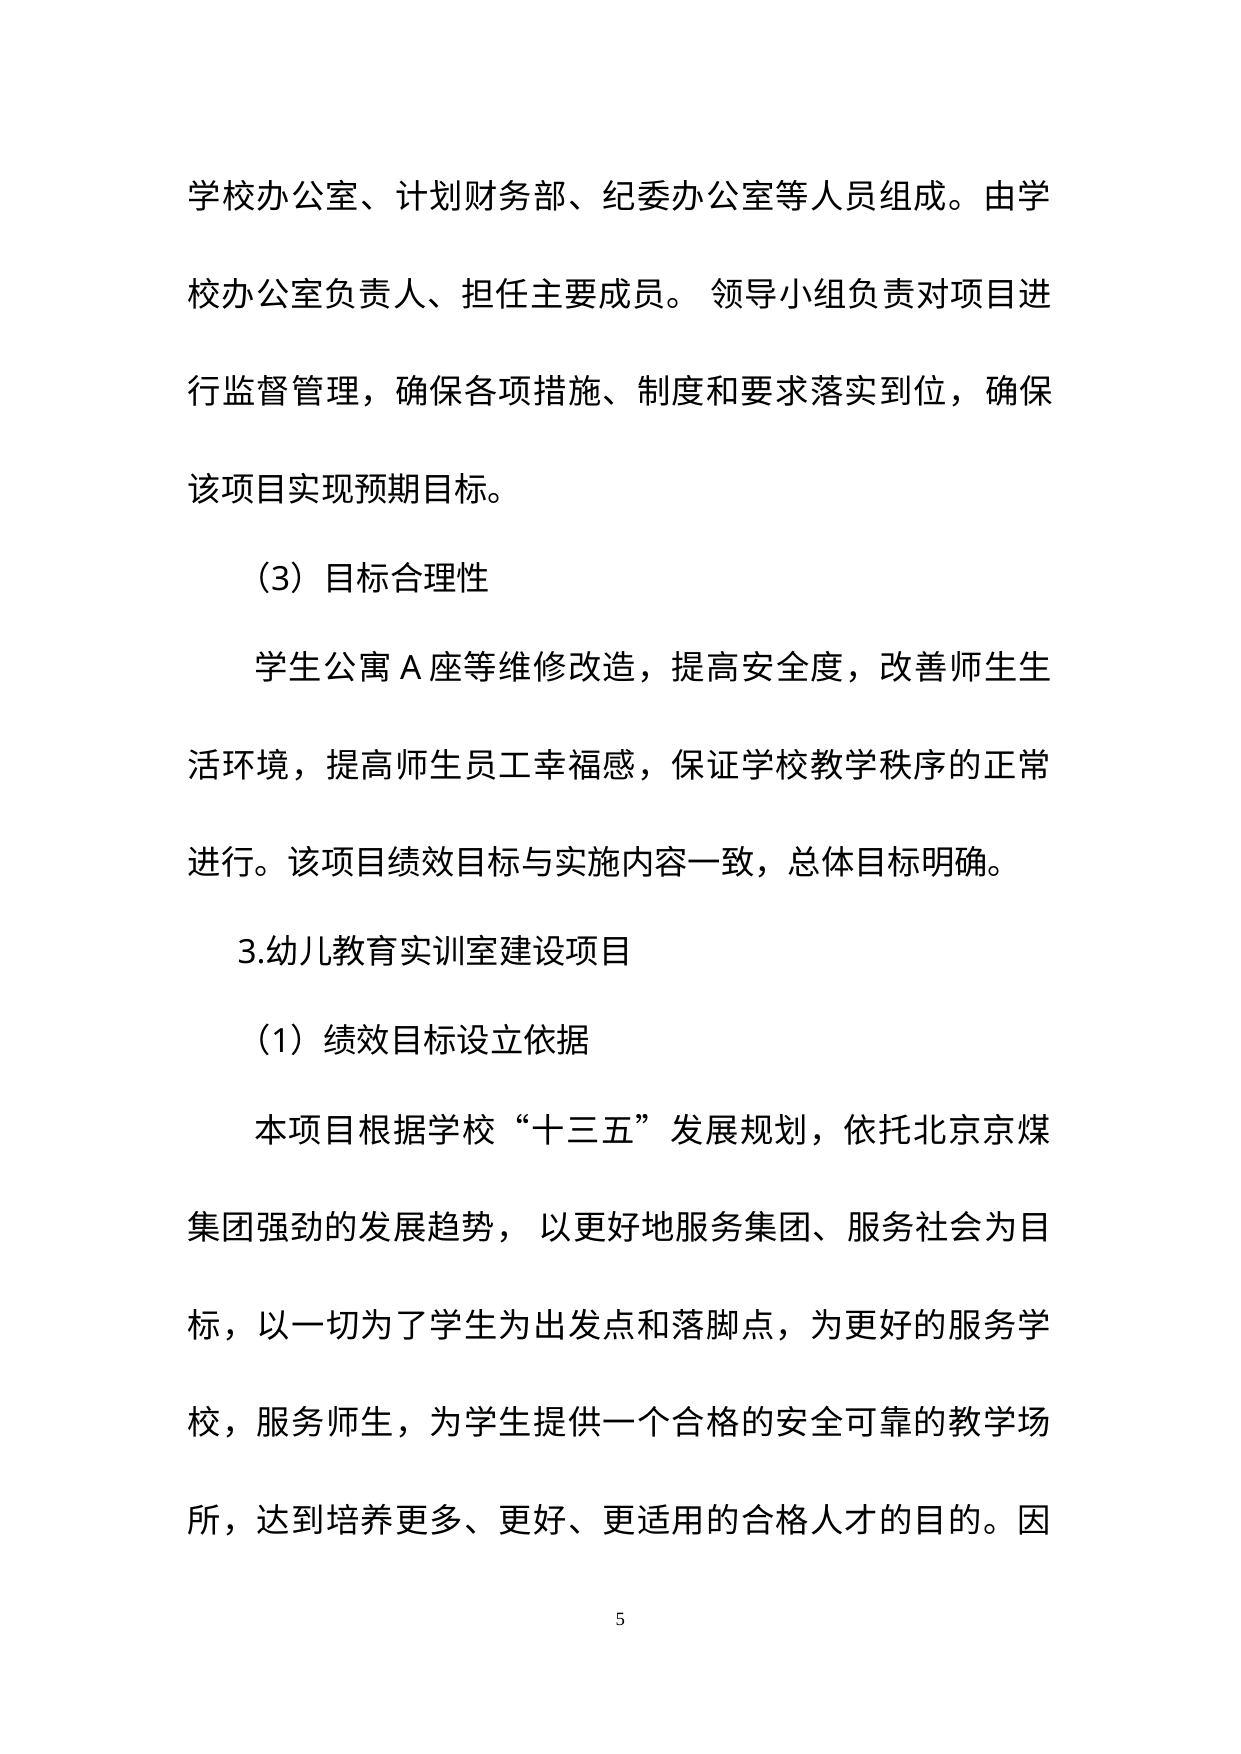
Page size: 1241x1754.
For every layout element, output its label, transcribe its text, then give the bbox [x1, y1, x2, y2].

text 学生公寓A座等维修改造，提高安全度，改善师生生活环境，提高师生员工幸福感，保证学校教学秩序的正常进行。该项目绩效目标与实施内容一致，总体目标明确。 [187, 633, 1053, 893]
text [187, 162, 1053, 519]
text （3）目标合理性 [187, 543, 1053, 608]
text （1）绩效目标设立依据 [187, 1006, 1053, 1071]
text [187, 1095, 1053, 1550]
text 3.幼儿教育实训室建设项目 [187, 917, 1053, 982]
